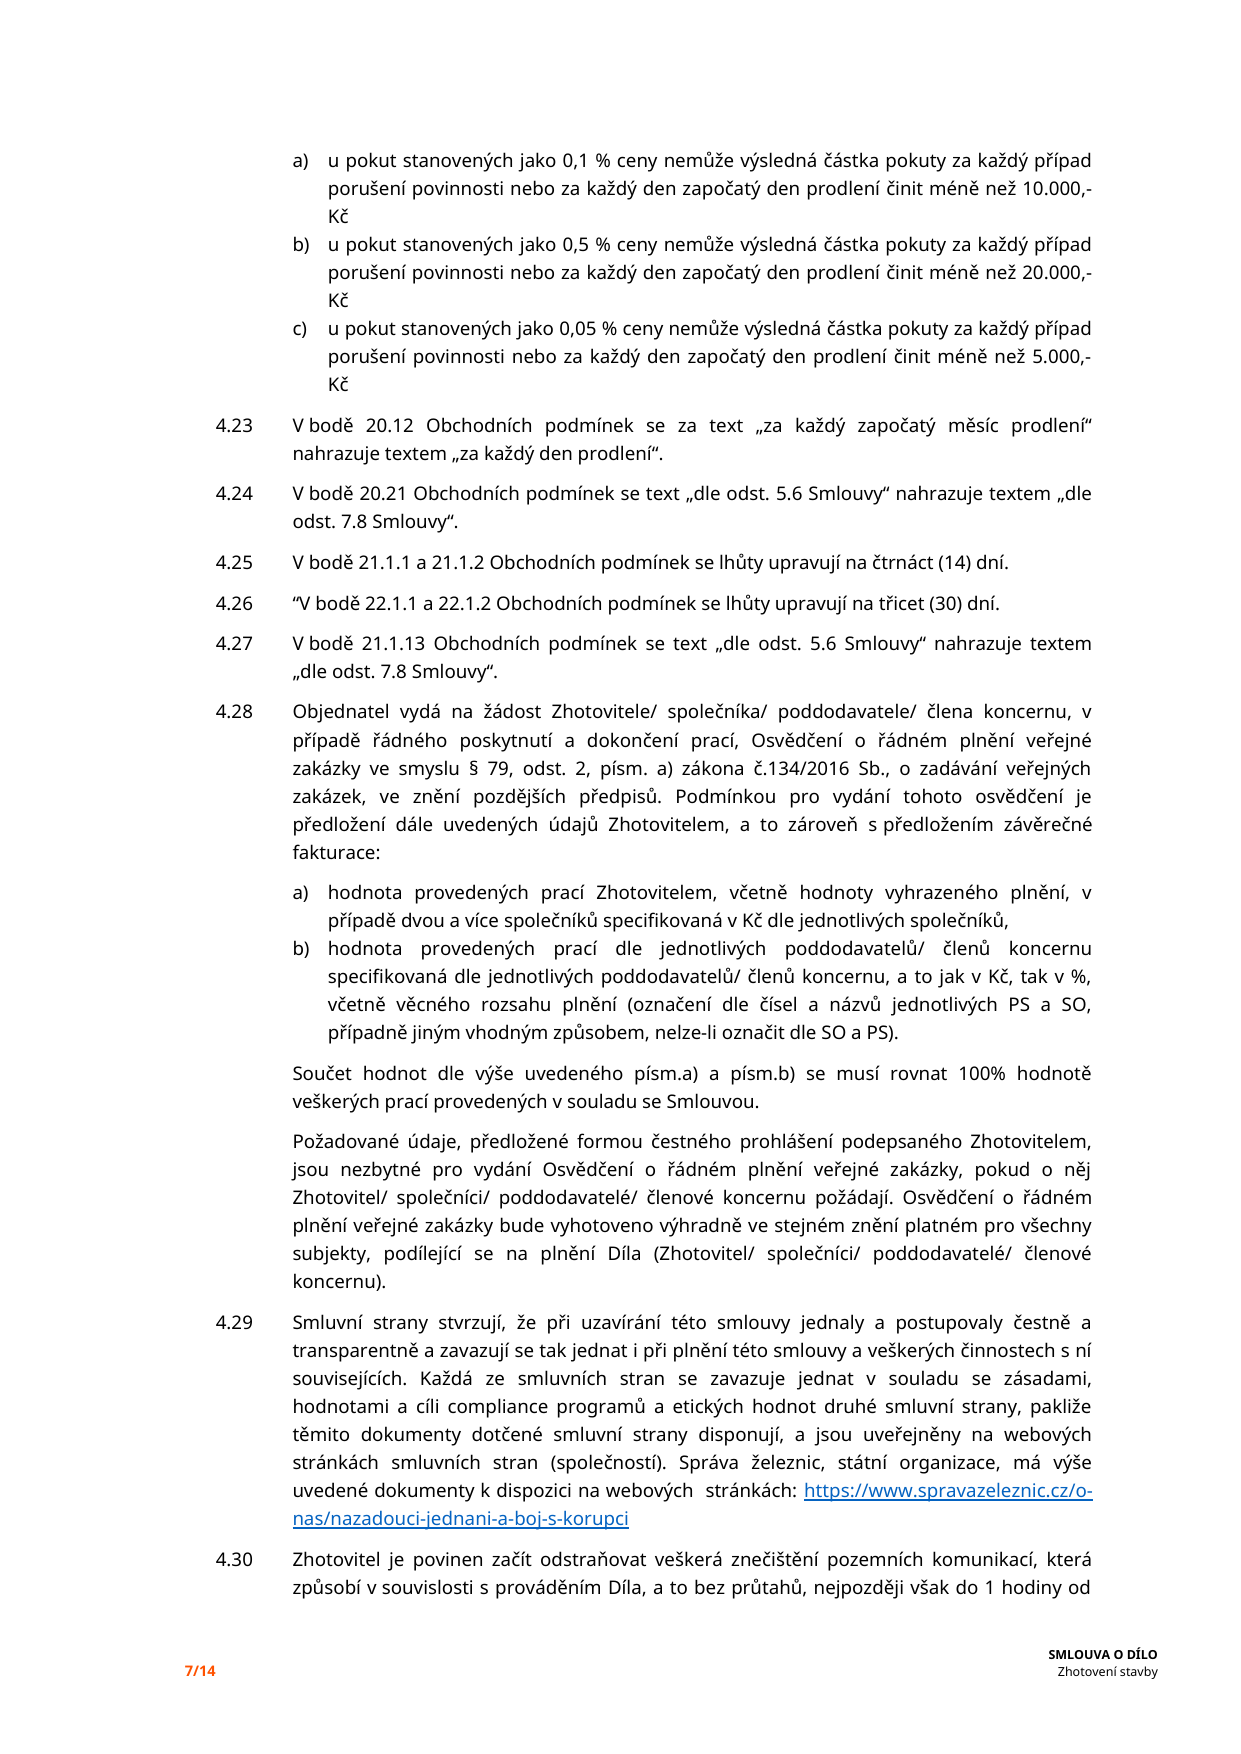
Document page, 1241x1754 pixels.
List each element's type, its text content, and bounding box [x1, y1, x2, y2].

text Objednatel vydá na žádost Zhotovitele/ společníka/ poddodavatele/ člena koncernu, v případě řádného poskytnutí a dokončení prací, Osvědčení o řádném plnění veřejné zakázky ve smyslu § 79, odst. 2, písm. a) zákona č.134/2016 Sb., o zadávání veřejných zakázek, ve znění pozdějších předpisů. Podmínkou pro vydání tohoto osvědčení je předložení dále uvedených údajů Zhotovitelem, a to zároveň s předložením závěrečné fakturace: [216, 699, 1093, 864]
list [216, 1546, 1093, 1599]
text Požadované údaje, předložené formou čestného prohlášení podepsaného Zhotovitelem, jsou nezbytné pro vydání Osvědčení o řádném plnění veřejné zakázky, pokud o něj Zhotovitel/ společníci/ poddodavatelé/ členové koncernu požádají. Osvědčení o řádném plnění veřejné zakázky bude vyhotoveno výhradně ve stejném znění platném pro všechny subjekty, podílející se na plnění Díla (Zhotovitel/ společníci/ poddodavatelé/ členové koncernu). [292, 1129, 1093, 1294]
text V bodě 21.1.13 Obchodních podmínek se text „dle odst. 5.6 Smlouvy“ nahrazuje textem „dle odst. 7.8 Smlouvy“. [216, 630, 1093, 684]
list u pokut stanovených jako 0,5 % ceny nemůže výsledná částka pokuty za každý případ porušení povinnosti nebo za každý den započatý den prodlení činit méně než 20.000,- Kč [292, 232, 1093, 313]
list u pokut stanovených jako 0,05 % ceny nemůže výsledná částka pokuty za každý případ porušení povinnosti nebo za každý den započatý den prodlení činit méně než 5.000,- Kč [292, 316, 1093, 397]
text V bodě 20.12 Obchodních podmínek se za text „za každý započatý měsíc prodlení“ nahrazuje textem „za každý den prodlení“. [216, 412, 1093, 466]
text V bodě 21.1.1 a 21.1.2 Obchodních podmínek se lhůty upravují na čtrnáct (14) dní. [216, 549, 1093, 575]
list u pokut stanovených jako 0,1 % ceny nemůže výsledná částka pokuty za každý případ porušení povinnosti nebo za každý den započatý den prodlení činit méně než 10.000,- Kč [292, 147, 1093, 229]
text hodnota provedených prací dle jednotlivých poddodavatelů/ členů koncernu specifikovaná dle jednotlivých poddodavatelů/ členů koncernu, a to jak v Kč, tak v %, včetně věcného rozsahu plnění (označení dle čísel a názvů jednotlivých PS a SO, případně jiným vhodným způsobem, nelze-li označit dle SO a PS). [292, 936, 1093, 1045]
list hodnota provedených prací Zhotovitelem, včetně hodnoty vyhrazeného plnění, v případě dvou a více společníků specifikovaná v Kč dle jednotlivých společníků, [292, 879, 1093, 933]
text “V bodě 22.1.1 a 22.1.2 Obchodních podmínek se lhůty upravují na třicet (30) dní. [216, 590, 1093, 615]
text V bodě 20.21 Obchodních podmínek se text „dle odst. 5.6 Smlouvy“ nahrazuje textem „dle odst. 7.8 Smlouvy“. [216, 481, 1093, 534]
list Smluvní strany stvrzují, že při uzavírání této smlouvy jednaly a postupovaly čestně a transparentně a zavazují se tak jednat i při plnění této smlouvy a veškerých činnostech s ní souvisejících. Každá ze smluvních stran se zavazuje jednat v souladu se zásadami, hodnotami a cíli compliance programů a etických hodnot druhé smluvní strany, pakliže těmito dokumenty dotčené smluvní strany disponují, a jsou uveřejněny na webových stránkách smluvních stran (společností). Správa železnic, státní organizace, má výše uvedené dokumenty k dispozici na webových stránkách: https://www.spravazeleznic.cz/o-nas/nazadouci-jednani-a-boj-s-korupci [216, 1309, 1093, 1531]
text Součet hodnot dle výše uvedeného písm.a) a písm.b) se musí rovnat 100% hodnotě veškerých prací provedených v souladu se Smlouvou. [292, 1060, 1093, 1114]
